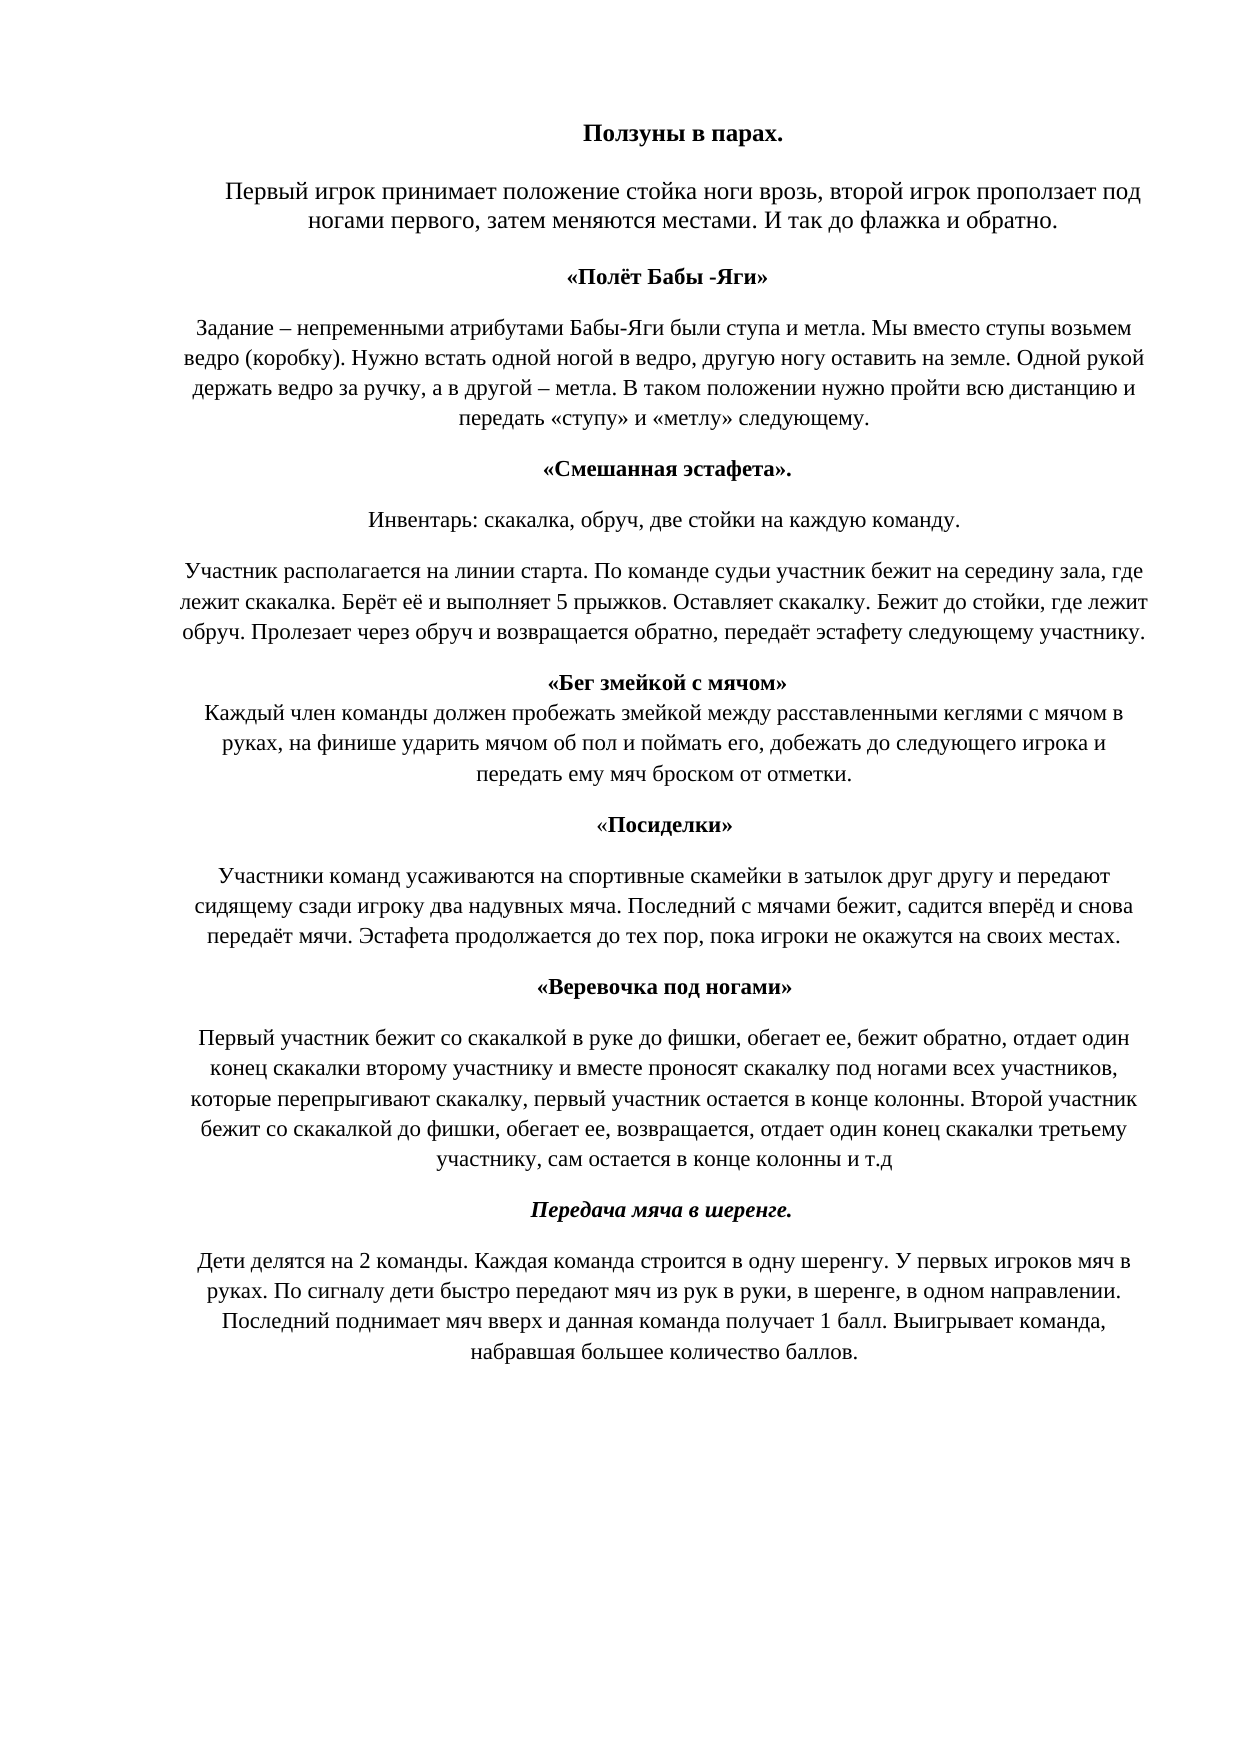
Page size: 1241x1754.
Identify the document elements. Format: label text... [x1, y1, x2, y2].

text Участники команд усаживаются на спортивные скамейки в затылок друг другу и передают сидящему сзади игроку два надувных мяча. Последний с мячами бежит, садится вперёд и снова передаёт мячи. Эстафета продолжается до тех пор, пока игроки не окажутся на своих местах. [177, 862, 1152, 948]
text Задание – непременными атрибутами Бабы-Яги были ступа и метла. Мы вместо ступы возьмем ведро (коробку). Нужно встать одной ногой в ведро, другую ногу оставить на земле. Одной рукой держать ведро за ручку, а в другой – метла. В таком положении нужно пройти всю дистанцию и передать «ступу» и «метлу» следующему. [177, 314, 1152, 431]
text Передача мяча в шеренге. [177, 1196, 1152, 1222]
text «Веревочка под ногами» [177, 973, 1152, 999]
text Первый игрок принимает положение стойка ноги врозь, второй игрок проползает под ногами первого, затем меняются местами. И так до флажка и обратно. [215, 176, 1152, 233]
text «Смешанная эстафета». [177, 455, 1152, 482]
text Участник располагается на линии старта. По команде судьи участник бежит на середину зала, где лежит скакалка. Берёт её и выполняет 5 прыжков. Оставляет скакалку. Бежит до стойки, где лежит обруч. Пролезает через обруч и возвращается обратно, передаёт эстафету следующему участнику. [177, 557, 1152, 644]
text Дети делятся на 2 команды. Каждая команда строится в одну шеренгу. У первых игроков мяч в руках. По сигналу дети быстро передают мяч из рук в руки, в шеренге, в одном направлении. Последний поднимает мяч вверх и данная команда получает 1 балл. Выигрывает команда, набравшая большее количество баллов. [177, 1247, 1152, 1364]
text Ползуны в парах. [215, 118, 1152, 147]
text «Посиделки» [177, 811, 1152, 837]
text Первый участник бежит со скакалкой в руке до фишки, обегает ее, бежит обратно, отдает один конец скакалки второму участнику и вместе проносят скакалку под ногами всех участников, которые перепрыгивают скакалку, первый участник остается в конце колонны. Второй участник бежит со скакалкой до фишки, обегает ее, возвращается, отдает один конец скакалки третьему участнику, сам остается в конце колонны и т.д [177, 1024, 1152, 1171]
text «Полёт Бабы -Яги» [177, 263, 1152, 289]
text Инвентарь: скакалка, обруч, две стойки на каждую команду. [177, 506, 1152, 533]
text «Бег змейкой с мячом» Каждый член команды должен пробежать змейкой между расставленными кеглями с мячом в руках, на финише ударить мячом об пол и поймать его, добежать до следующего игрока и передать ему мяч броском от отметки. [177, 669, 1152, 786]
